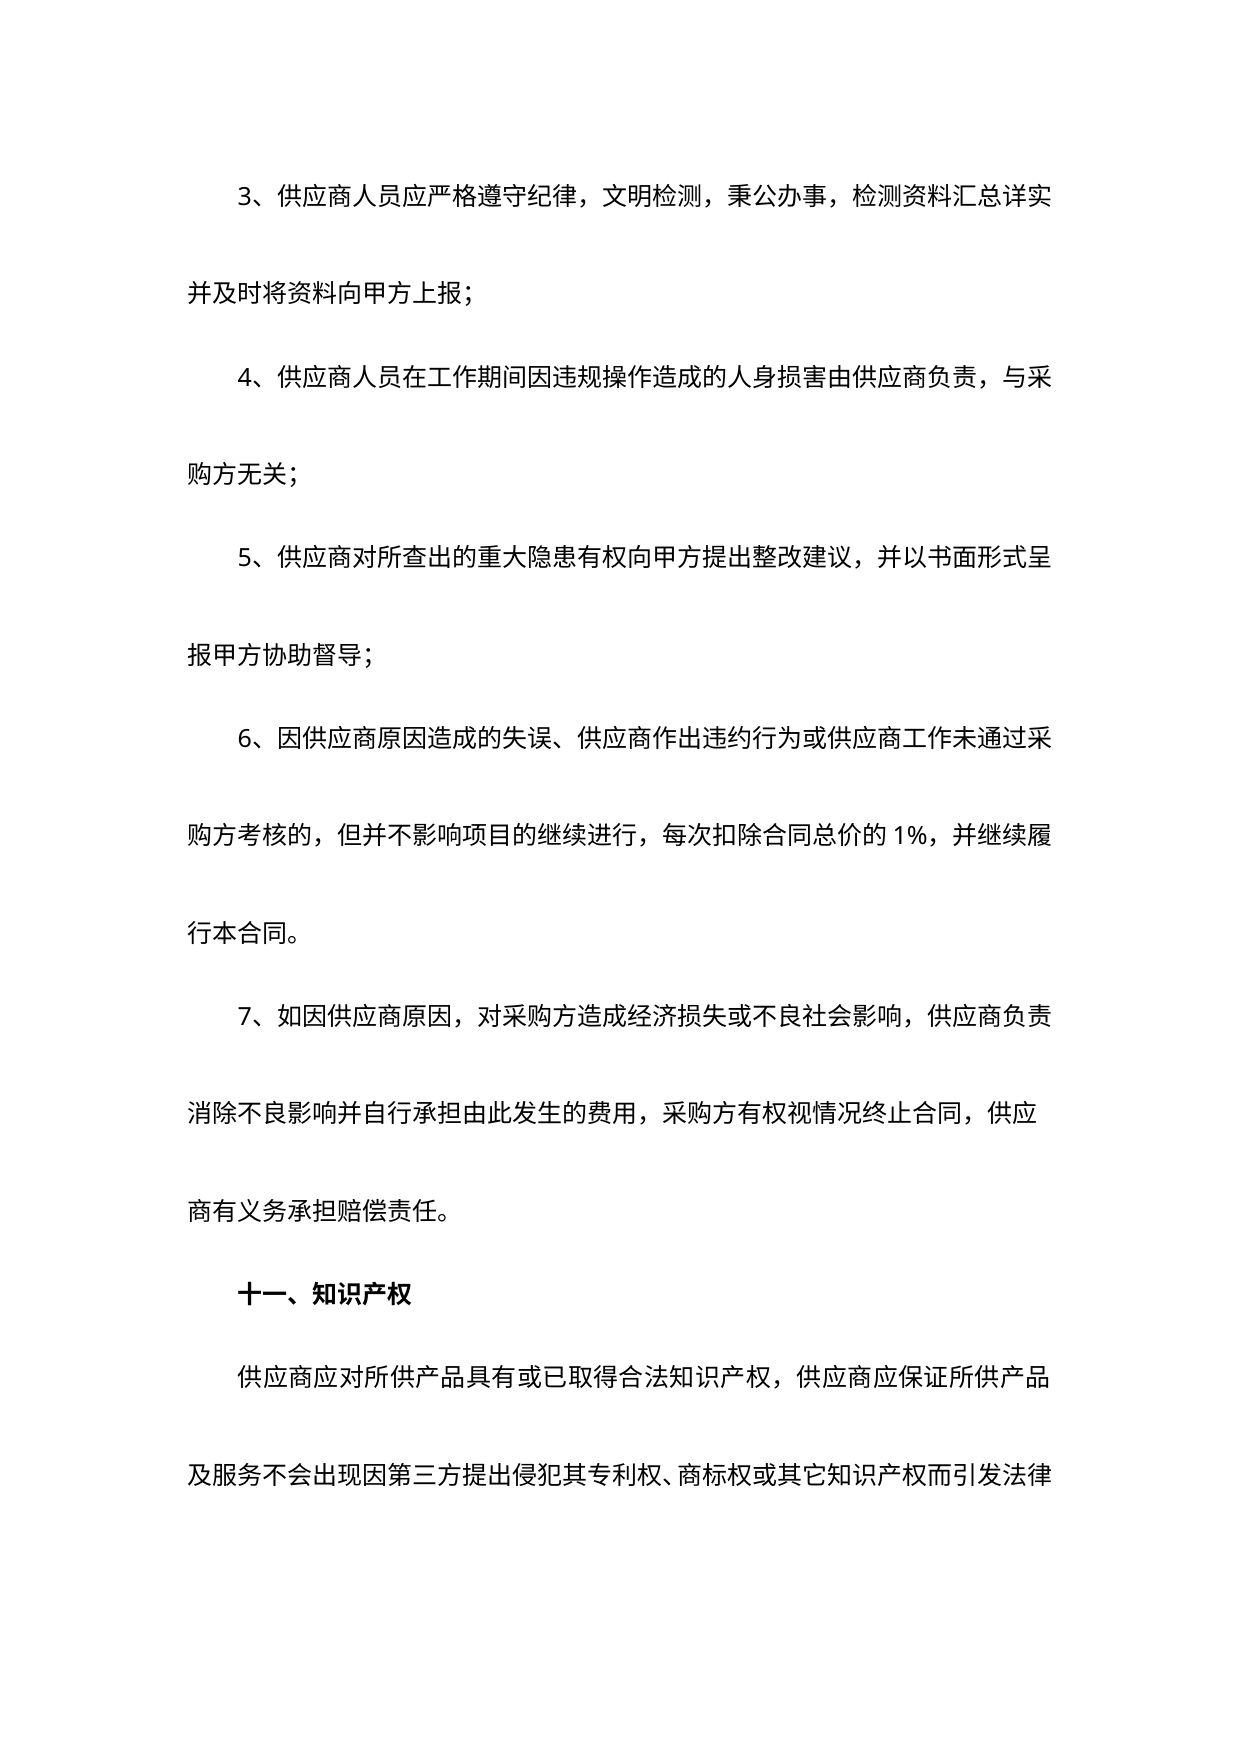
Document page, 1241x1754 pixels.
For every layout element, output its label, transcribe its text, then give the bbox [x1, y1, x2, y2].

text 7、如因供应商原因，对采购方造成经济损失或不良社会影响，供应商负责消除不良影响并自行承担由此发生的费用，采购方有权视情况终止合同，供应商有义务承担赔偿责任。 [187, 982, 1053, 1242]
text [187, 1343, 1053, 1506]
text 十一、知识产权 [187, 1260, 1053, 1325]
text 5、供应商对所查出的重大隐患有权向甲方提出整改建议，并以书面形式呈报甲方协助督导； [187, 523, 1053, 686]
text 3、供应商人员应严格遵守纪律，文明检测，秉公办事，检测资料汇总详实并及时将资料向甲方上报； [187, 162, 1053, 324]
text 6、因供应商原因造成的失误、供应商作出违约行为或供应商工作未通过采购方考核的，但并不影响项目的继续进行，每次扣除合同总价的1%，并继续履行本合同。 [187, 704, 1053, 964]
text 4、供应商人员在工作期间因违规操作造成的人身损害由供应商负责，与采购方无关； [187, 343, 1053, 505]
